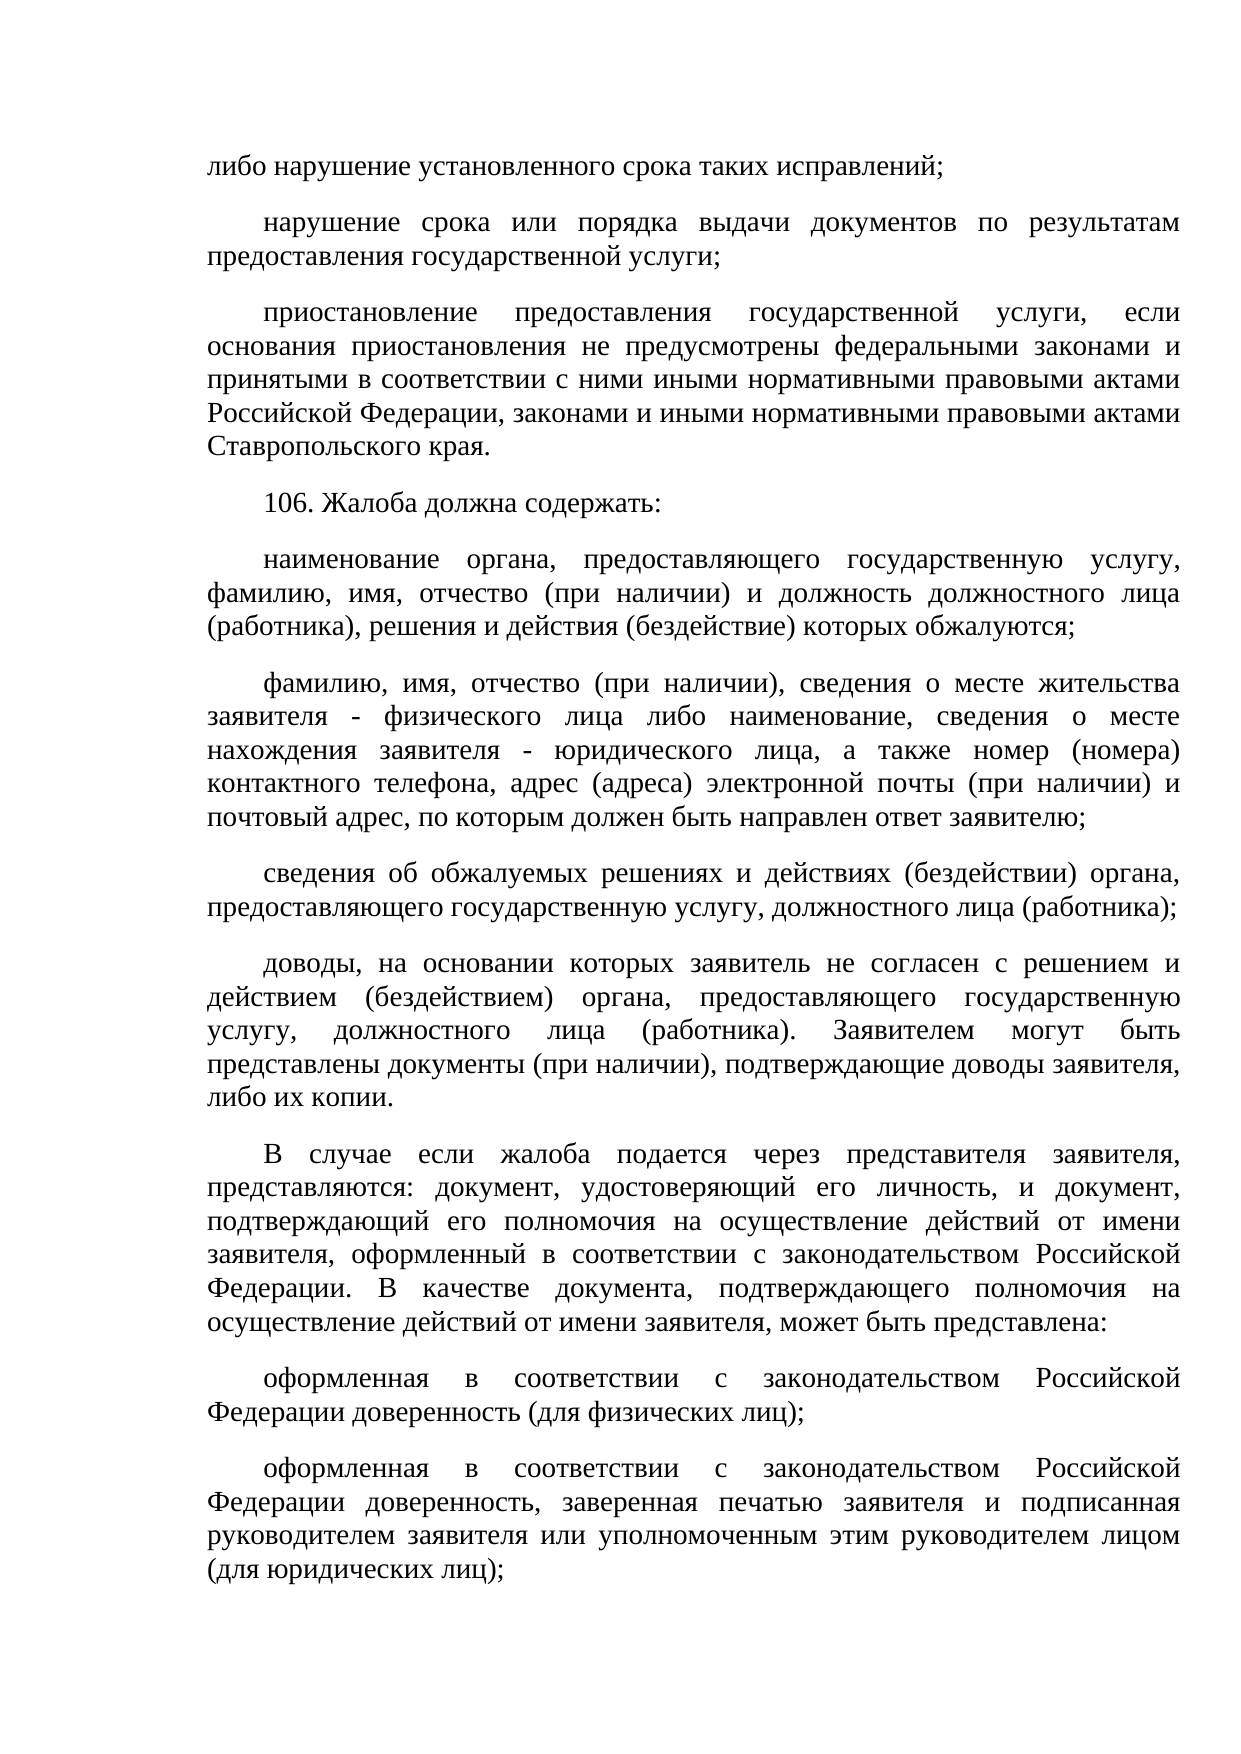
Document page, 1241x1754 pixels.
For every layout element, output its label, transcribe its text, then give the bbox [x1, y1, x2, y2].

text приостановление предоставления государственной услуги, если основания приостановления не предусмотрены федеральными законами и принятыми в соответствии с ними иными нормативными правовыми актами Российской Федерации, законами и иными нормативными правовыми актами Ставропольского края. [207, 294, 1181, 462]
text наименование органа, предоставляющего государственную услугу, фамилию, имя, отчество (при наличии) и должность должностного лица (работника), решения и действия (бездействие) которых обжалуются; [207, 541, 1181, 642]
text оформленная в соответствии с законодательством Российской Федерации доверенность, заверенная печатью заявителя и подписанная руководителем заявителя или уполномоченным этим руководителем лицом (для юридических лиц); [207, 1450, 1181, 1584]
text В случае если жалоба подается через представителя заявителя, представляются: документ, удостоверяющий его личность, и документ, подтверждающий его полномочия на осуществление действий от имени заявителя, оформленный в соответствии с законодательством Российской Федерации. В качестве документа, подтверждающего полномочия на осуществление действий от имени заявителя, может быть представлена: [207, 1136, 1181, 1337]
text фамилию, имя, отчество (при наличии), сведения о месте жительства заявителя - физического лица либо наименование, сведения о месте нахождения заявителя - юридического лица, а также номер (номера) контактного телефона, адрес (адреса) электронной почты (при наличии) и почтовый адрес, по которым должен быть направлен ответ заявителю; [207, 665, 1181, 832]
text доводы, на основании которых заявитель не согласен с решением и действием (бездействием) органа, предоставляющего государственную услугу, должностного лица (работника). Заявителем могут быть представлены документы (при наличии), подтверждающие доводы заявителя, либо их копии. [207, 945, 1181, 1113]
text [207, 148, 1181, 181]
text нарушение срока или порядка выдачи документов по результатам предоставления государственной услуги; [207, 204, 1181, 271]
text оформленная в соответствии с законодательством Российской Федерации доверенность (для физических лиц); [207, 1360, 1181, 1427]
text сведения об обжалуемых решениях и действиях (бездействии) органа, предоставляющего государственную услугу, должностного лица (работника); [207, 855, 1181, 922]
text 106. Жалоба должна содержать: [207, 485, 1181, 518]
